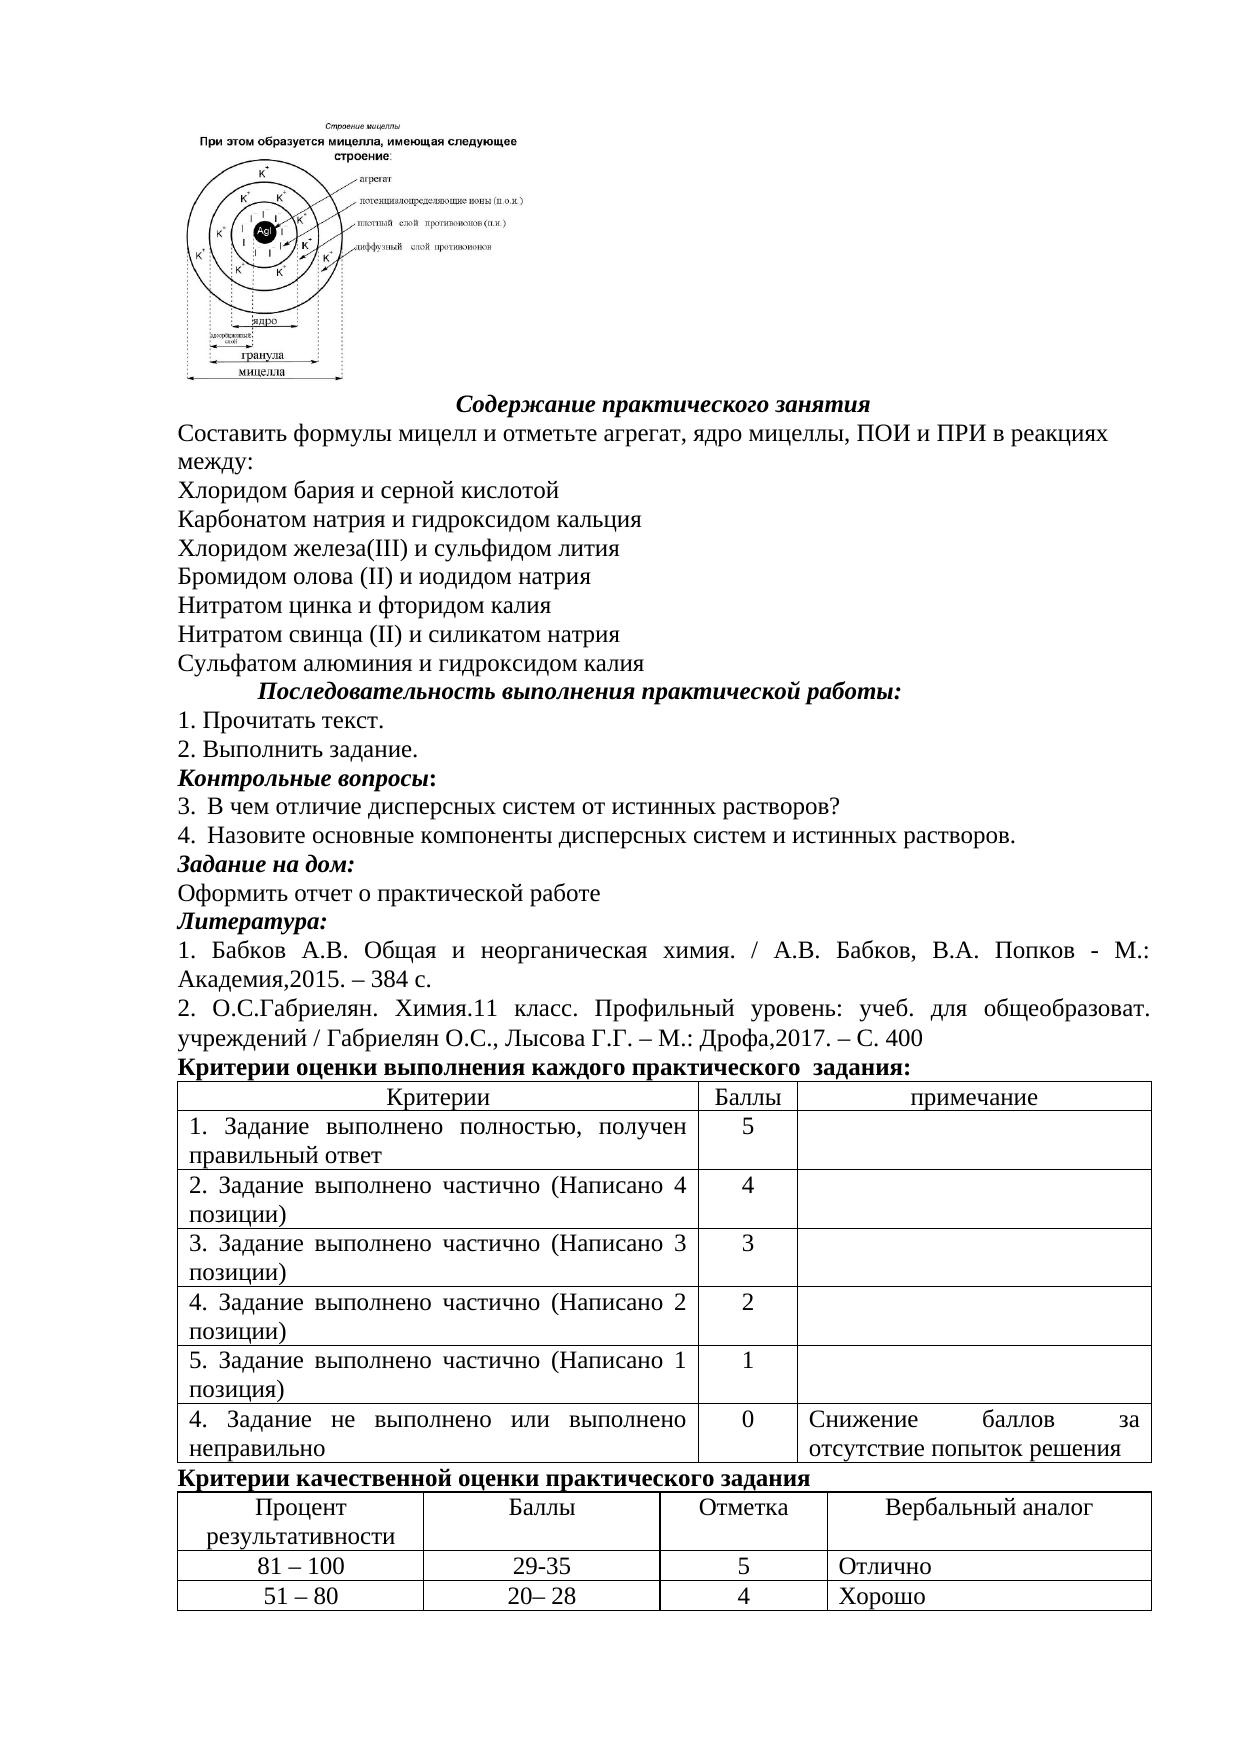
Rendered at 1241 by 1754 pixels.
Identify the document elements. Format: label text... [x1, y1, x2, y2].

text Оформить отчет о практической работе [177, 878, 1152, 906]
text 1. Прочитать текст. [177, 705, 1152, 734]
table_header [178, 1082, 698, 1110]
text 2. О.С.Габриелян. Химия.11 класс. Профильный уровень: учеб. для общеобразоват. учреждений / Габриелян О.С., Лысова Г.Г. – М.: Дрофа,2017. – С. 400 [177, 993, 1152, 1052]
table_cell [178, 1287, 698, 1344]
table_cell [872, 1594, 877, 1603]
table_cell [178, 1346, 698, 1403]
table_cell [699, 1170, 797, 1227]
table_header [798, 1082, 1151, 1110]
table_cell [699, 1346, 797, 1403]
list Назовите основные компоненты дисперсных систем и истинных растворов. [177, 820, 1152, 849]
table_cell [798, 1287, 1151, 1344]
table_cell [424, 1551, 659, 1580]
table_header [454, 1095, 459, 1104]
text Литература: [177, 906, 1152, 935]
text Содержание практического занятия [177, 389, 1152, 418]
text Критерии оценки выполнения каждого практического задания: [177, 1052, 1152, 1081]
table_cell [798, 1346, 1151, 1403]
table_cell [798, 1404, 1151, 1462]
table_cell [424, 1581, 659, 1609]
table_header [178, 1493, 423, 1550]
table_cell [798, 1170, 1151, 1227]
text Критерии качественной оценки практического задания [177, 1463, 1152, 1491]
text Контрольные вопросы: [177, 763, 1152, 791]
text 2. Выполнить задание. [177, 734, 1152, 763]
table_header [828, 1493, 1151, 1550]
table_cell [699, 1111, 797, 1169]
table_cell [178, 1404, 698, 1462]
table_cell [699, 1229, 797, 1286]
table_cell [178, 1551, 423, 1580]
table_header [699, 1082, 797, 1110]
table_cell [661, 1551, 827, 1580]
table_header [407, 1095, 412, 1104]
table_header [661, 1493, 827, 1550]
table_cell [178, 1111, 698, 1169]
text Задание на дом: [177, 849, 1152, 878]
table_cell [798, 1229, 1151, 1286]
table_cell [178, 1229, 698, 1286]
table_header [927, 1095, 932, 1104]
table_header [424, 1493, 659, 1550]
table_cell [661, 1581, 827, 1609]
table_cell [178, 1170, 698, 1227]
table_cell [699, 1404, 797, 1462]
list В чем отличие дисперсных систем от истинных растворов? [177, 791, 1152, 820]
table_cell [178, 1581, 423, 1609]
picture [177, 118, 539, 389]
text 1. Бабков А.В. Общая и неорганическая химия. / А.В. Бабков, В.А. Попков - М.: Академия,2015. – 384 с. [177, 935, 1152, 993]
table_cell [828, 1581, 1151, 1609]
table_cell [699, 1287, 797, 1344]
text Последовательность выполнения практической работы: [177, 676, 1152, 705]
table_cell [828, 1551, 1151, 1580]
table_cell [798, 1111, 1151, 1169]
